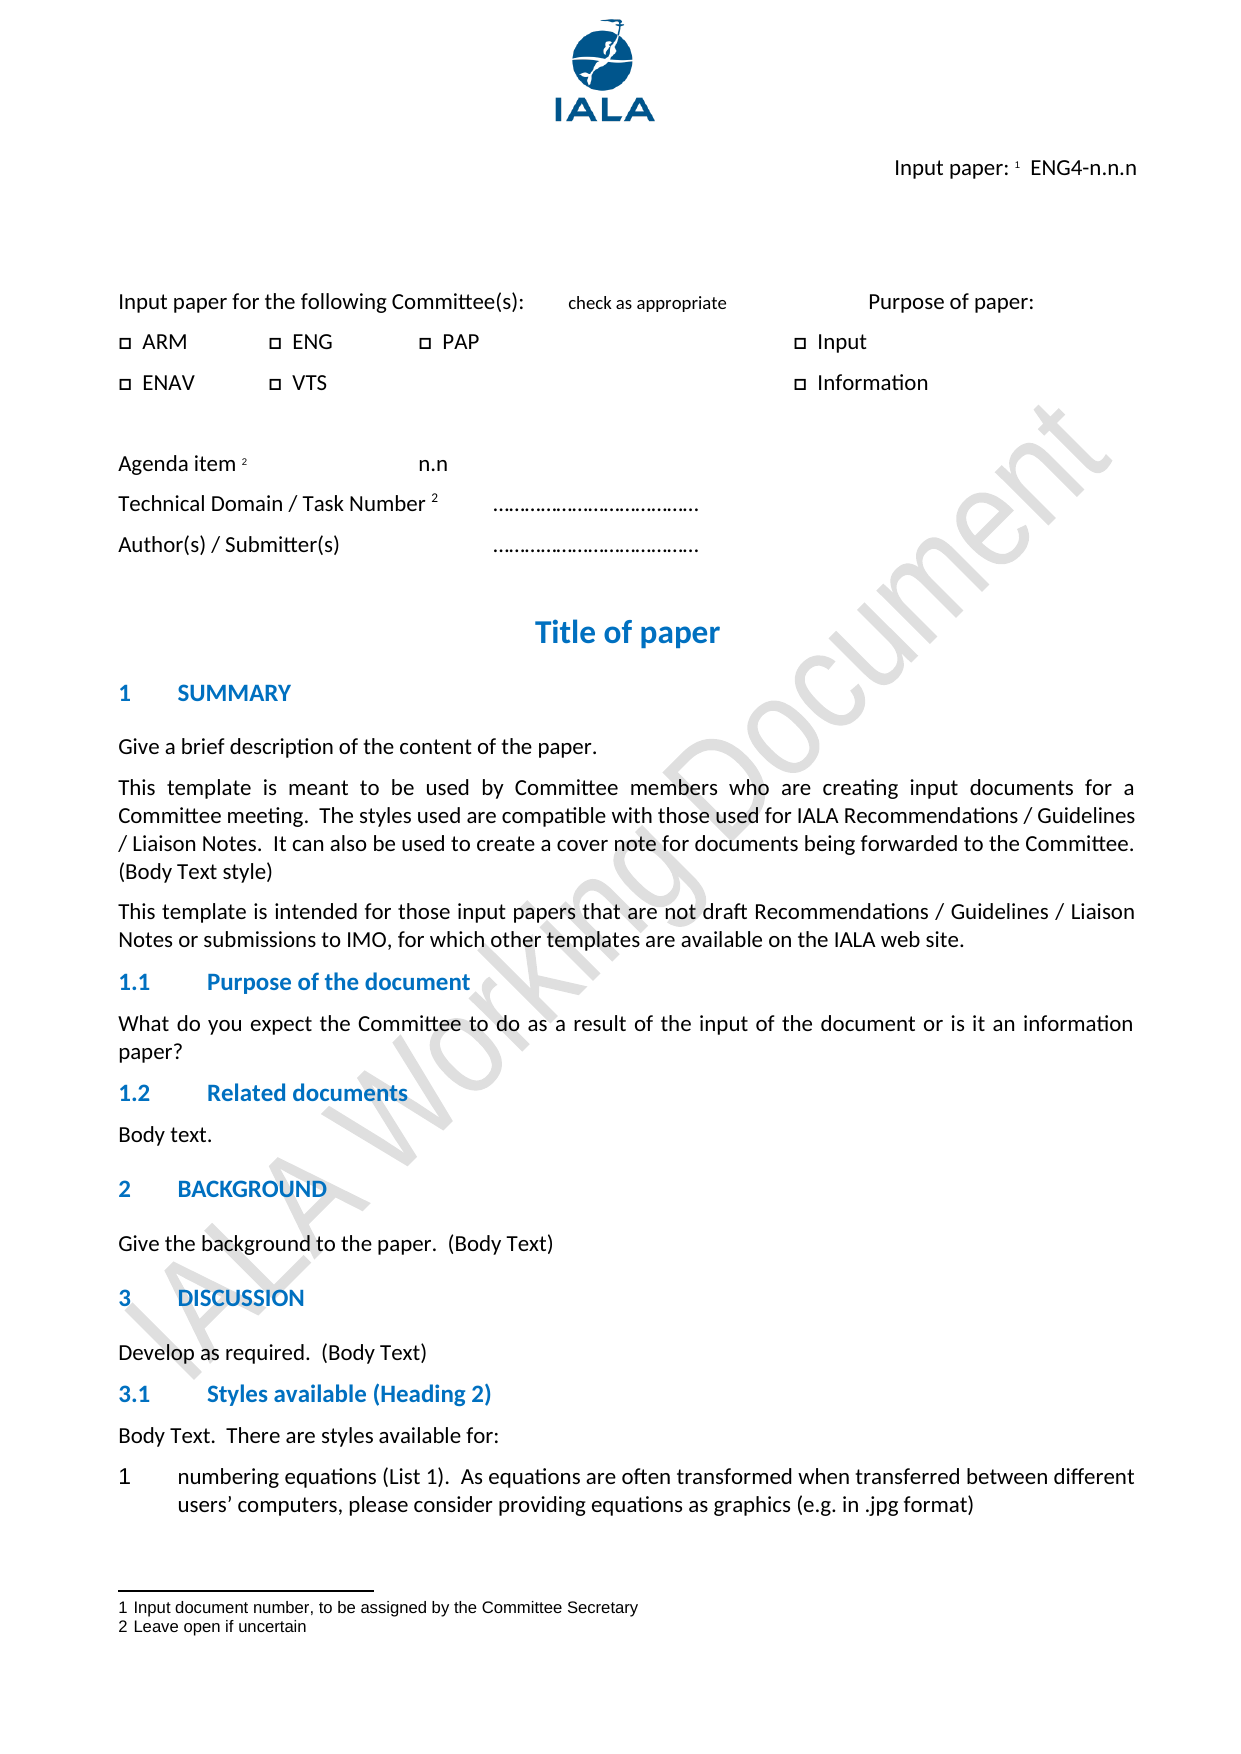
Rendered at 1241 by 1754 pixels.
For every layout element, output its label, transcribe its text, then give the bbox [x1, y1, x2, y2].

list numbering equations (List 1). As equations are often transformed when transferred between different users’ computers, please consider providing equations as graphics (e.g. in .jpg format) [118, 1462, 1137, 1518]
text Technical Domain / Task Number 2 ………………………………… [118, 489, 1137, 518]
subtitle Discussion [118, 1282, 1137, 1313]
title Title of paper [118, 611, 1137, 652]
text This template is meant to be used by Committee members who are creating input documents for a Committee meeting. The styles used are compatible with those used for IALA Recommendations / Guidelines / Liaison Notes. It can also be used to create a cover note for documents being forwarded to the Committee. (Body Text style) [118, 773, 1137, 885]
text Input paper for the following Committee(s): check as appropriate Purpose of paper: [118, 287, 1137, 315]
text Give a brief description of the content of the paper. [118, 732, 1137, 760]
text Body Text. There are styles available for: [118, 1421, 1137, 1449]
text Author(s) / Submitter(s) ………………………………… [118, 530, 1137, 558]
text Develop as required. (Body Text) [118, 1338, 1137, 1366]
text □ ARM □ ENG □ PAP □ Input [118, 327, 1137, 356]
text Give the background to the paper. (Body Text) [118, 1229, 1137, 1257]
text What do you expect the Committee to do as a result of the input of the document or is it an information paper? [118, 1009, 1137, 1065]
text This template is intended for those input papers that are not draft Recommendations / Guidelines / Liaison Notes or submissions to IMO, for which other templates are available on the IALA web site. [118, 897, 1137, 953]
text Agenda item n.n [118, 449, 1137, 477]
subtitle Background [118, 1174, 1137, 1204]
text Input paper: ENG4-n.n.n [118, 153, 1137, 181]
subtitle Summary [118, 677, 1137, 707]
picture [532, 7, 672, 144]
text Body text. [118, 1121, 1137, 1149]
subtitle Purpose of the document [118, 966, 1137, 997]
subtitle Related documents [118, 1078, 1137, 1108]
subtitle Styles available (Heading 2) [118, 1378, 1137, 1409]
text □ ENAV □ VTS □ Information [118, 368, 1137, 396]
